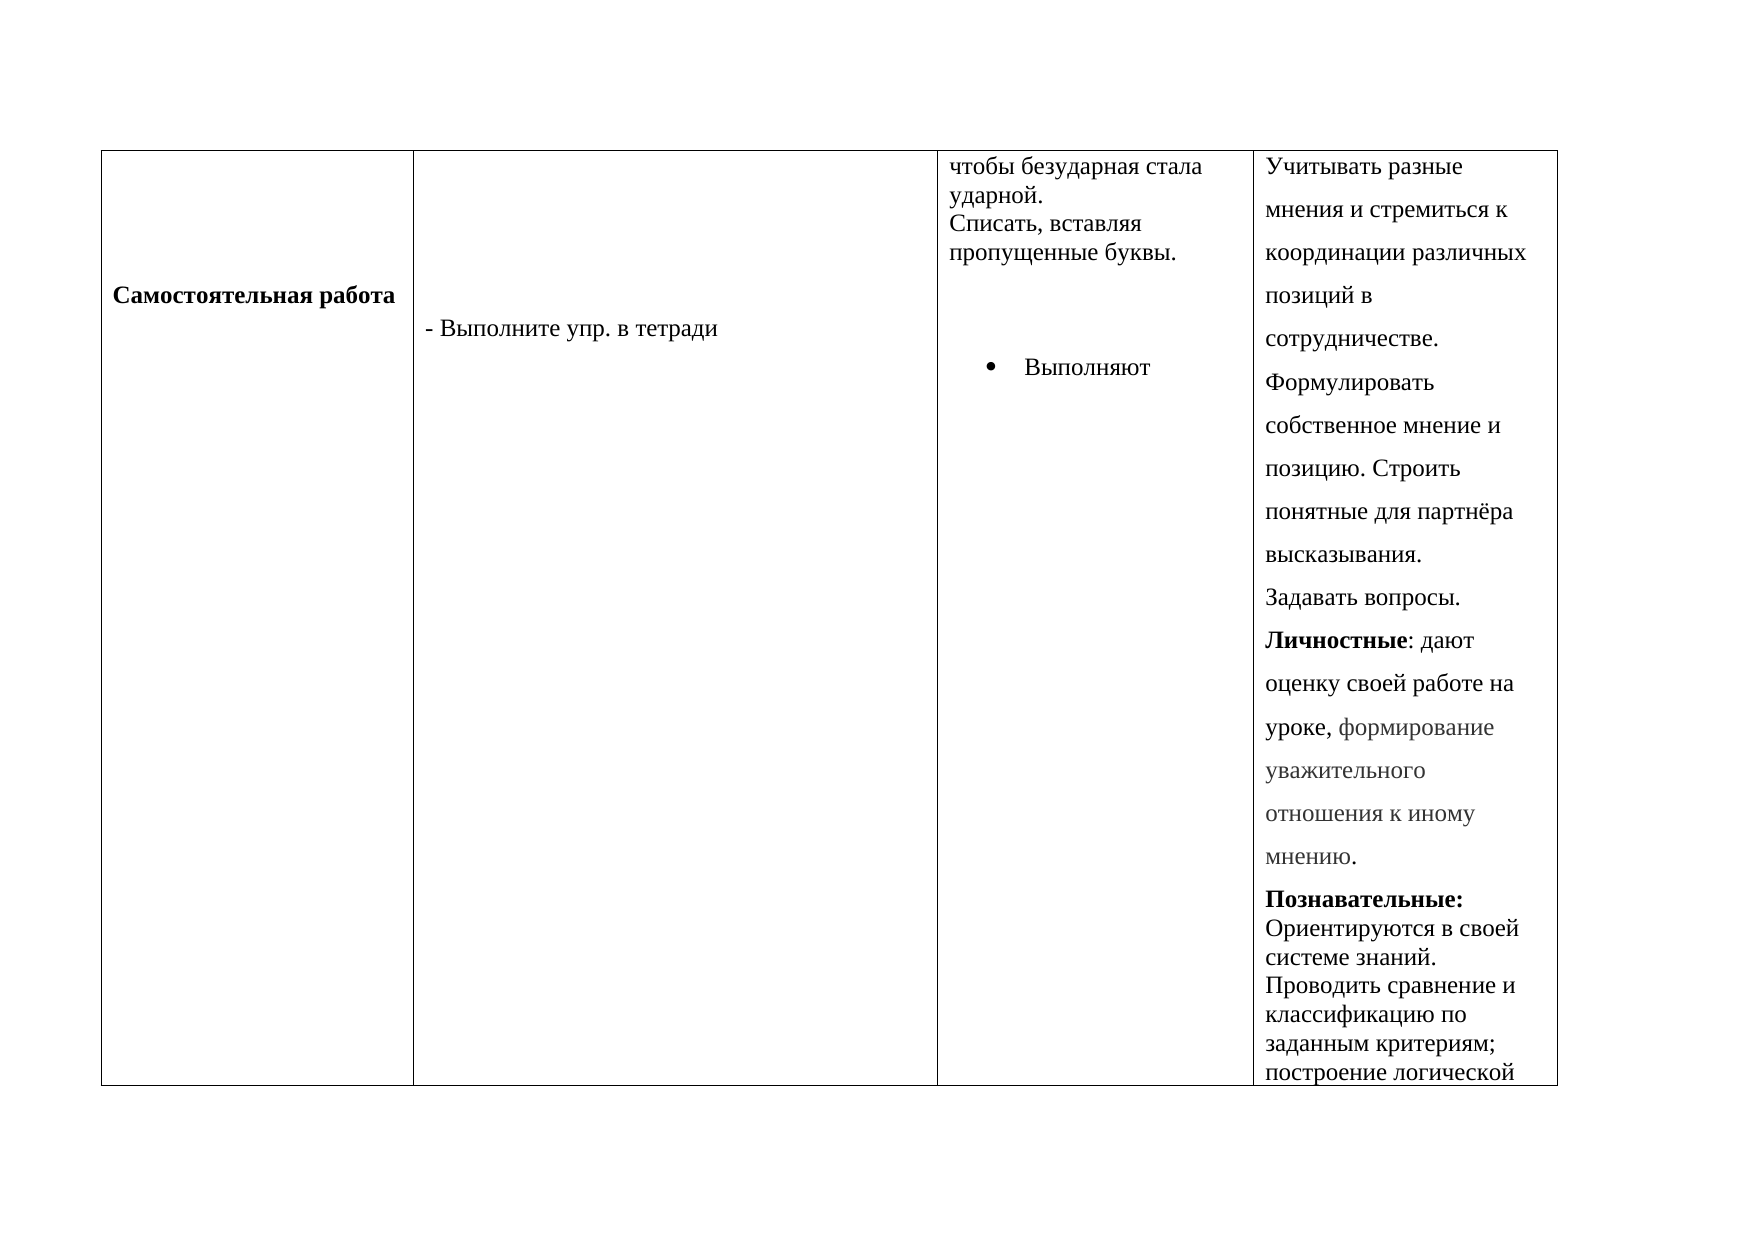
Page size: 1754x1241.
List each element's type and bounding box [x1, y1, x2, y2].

table_cell [938, 151, 1253, 1085]
table_cell [102, 151, 413, 1085]
table_cell [1254, 151, 1557, 1085]
table_cell [414, 151, 937, 1085]
